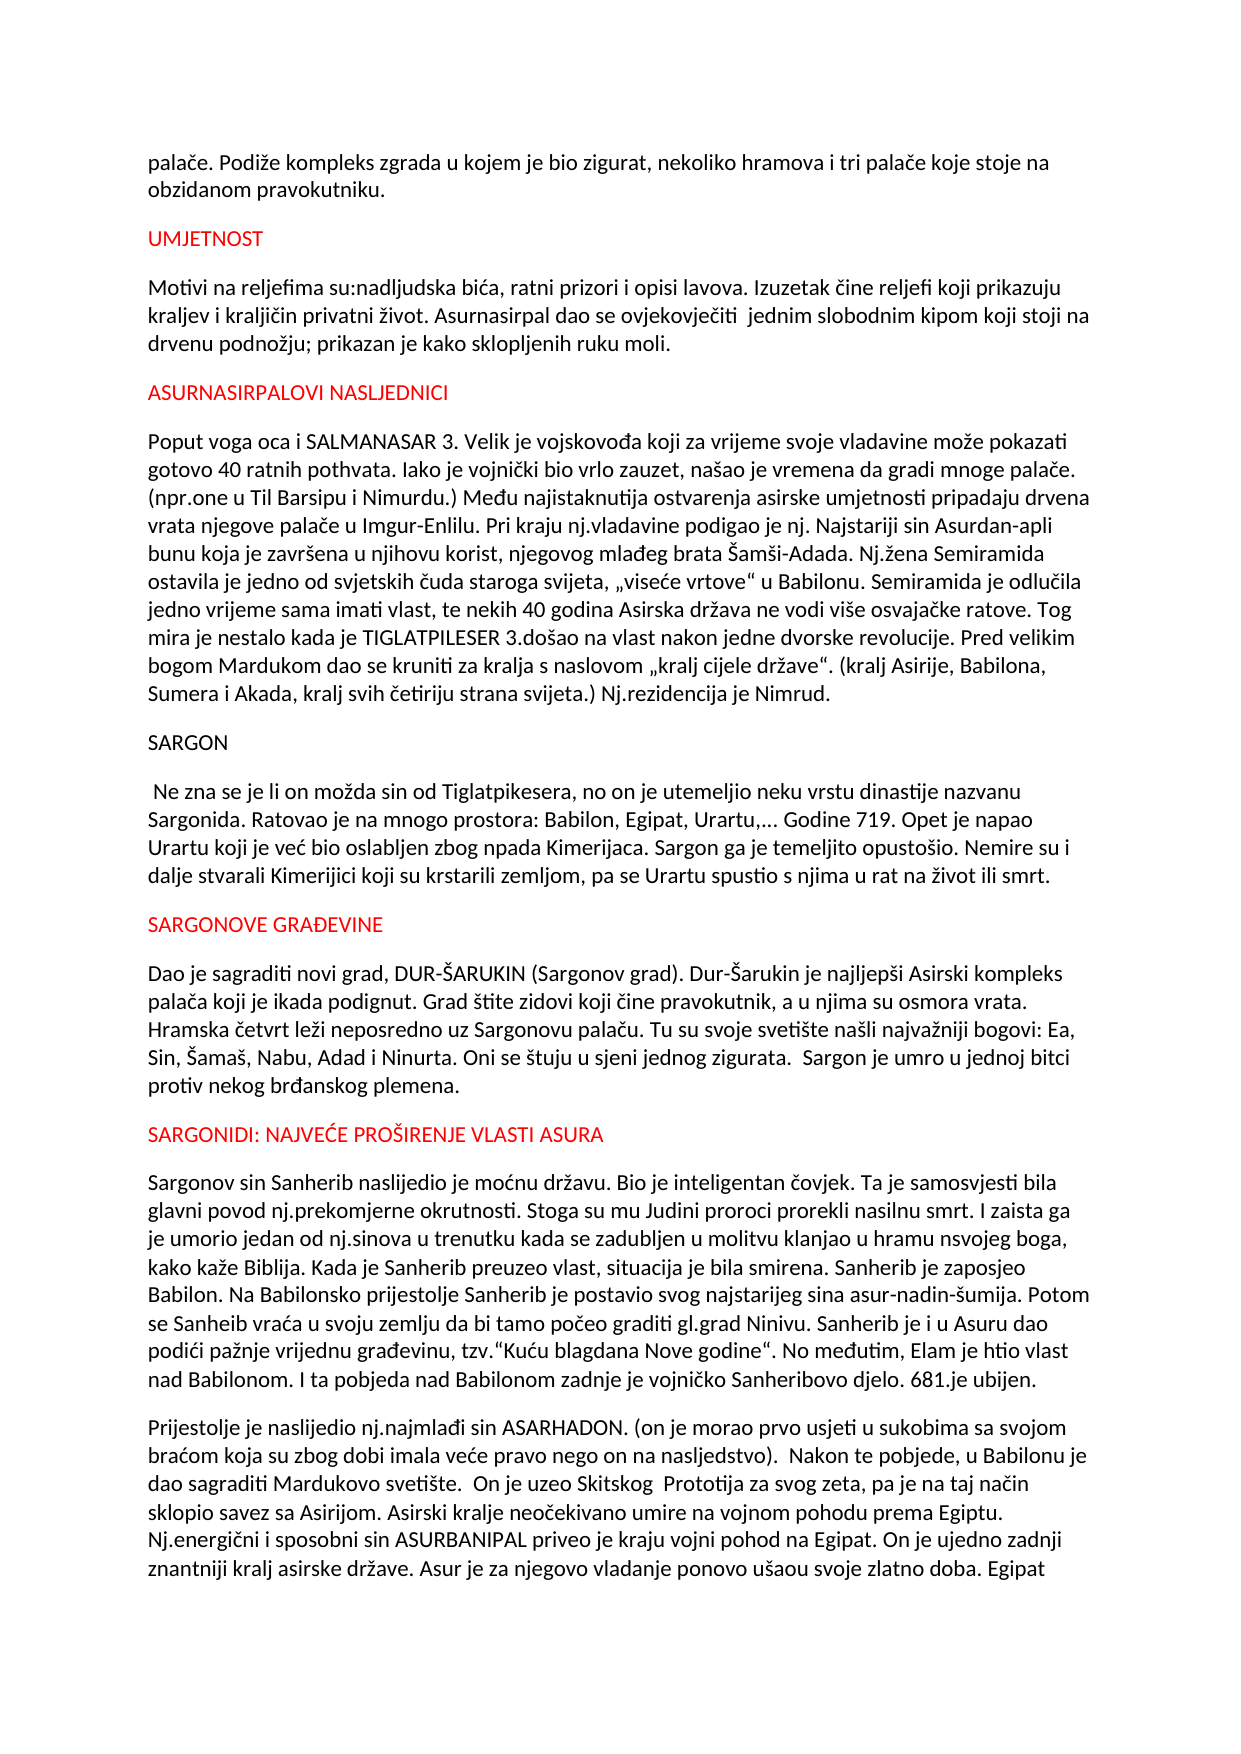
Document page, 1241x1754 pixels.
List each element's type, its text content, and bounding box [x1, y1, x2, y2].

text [148, 1413, 1093, 1582]
text UMJETNOST [148, 224, 1093, 252]
text Ne zna se je li on možda sin od Tiglatpikesera, no on je utemeljio neku vrstu dinastije nazvanu Sargonida. Ratovao je na mnogo prostora: Babilon, Egipat, Urartu,... Godine 719. Opet je napao Urartu koji je već bio oslabljen zbog npada Kimerijaca. Sargon ga je temeljito opustošio. Nemire su i dalje stvarali Kimerijici koji su krstarili zemljom, pa se Urartu spustio s njima u rat na život ili smrt. [148, 777, 1093, 889]
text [148, 148, 1093, 204]
text Sargonov sin Sanherib naslijedio je moćnu državu. Bio je inteligentan čovjek. Ta je samosvjesti bila glavni povod nj.prekomjerne okrutnosti. Stoga su mu Judini proroci prorekli nasilnu smrt. I zaista ga je umorio jedan od nj.sinova u trenutku kada se zadubljen u molitvu klanjao u hramu nsvojeg boga, kako kaže Biblija. Kada je Sanherib preuzeo vlast, situacija je bila smirena. Sanherib je zaposjeo Babilon. Na Babilonsko prijestolje Sanherib je postavio svog najstarijeg sina asur-nadin-šumija. Potom se Sanheib vraća u svoju zemlju da bi tamo počeo graditi gl.grad Ninivu. Sanherib je i u Asuru dao podići pažnje vrijednu građevinu, tzv.“Kuću blagdana Nove godine“. No međutim, Elam je htio vlast nad Babilonom. I ta pobjeda nad Babilonom zadnje je vojničko Sanheribovo djelo. 681.je ubijen. [148, 1168, 1093, 1393]
text Motivi na reljefima su:nadljudska bića, ratni prizori i opisi lavova. Izuzetak čine reljefi koji prikazuju kraljev i kraljičin privatni život. Asurnasirpal dao se ovjekovječiti jednim slobodnim kipom koji stoji na drvenu podnožju; prikazan je kako sklopljenih ruku moli. [148, 273, 1093, 357]
text SARGONIDI: NAJVEĆE PROŠIRENJE VLASTI ASURA [148, 1120, 1093, 1148]
text Poput voga oca i SALMANASAR 3. Velik je vojskovođa koji za vrijeme svoje vladavine može pokazati gotovo 40 ratnih pothvata. Iako je vojnički bio vrlo zauzet, našao je vremena da gradi mnoge palače. (npr.one u Til Barsipu i Nimurdu.) Među najistaknutija ostvarenja asirske umjetnosti pripadaju drvena vrata njegove palače u Imgur-Enlilu. Pri kraju nj.vladavine podigao je nj. Najstariji sin Asurdan-apli bunu koja je završena u njihovu korist, njegovog mlađeg brata Šamši-Adada. Nj.žena Semiramida ostavila je jedno od svjetskih čuda staroga svijeta, „viseće vrtove“ u Babilonu. Semiramida je odlučila jedno vrijeme sama imati vlast, te nekih 40 godina Asirska država ne vodi više osvajačke ratove. Tog mira je nestalo kada je TIGLATPILESER 3.došao na vlast nakon jedne dvorske revolucije. Pred velikim bogom Mardukom dao se kruniti za kralja s naslovom „kralj cijele države“. (kralj Asirije, Babilona, Sumera i Akada, kralj svih četiriju strana svijeta.) Nj.rezidencija je Nimrud. [148, 427, 1093, 707]
text SARGONOVE GRAĐEVINE [148, 910, 1093, 938]
text ASURNASIRPALOVI NASLJEDNICI [148, 378, 1093, 406]
text SARGON [148, 728, 1093, 756]
text Dao je sagraditi novi grad, DUR-ŠARUKIN (Sargonov grad). Dur-Šarukin je najljepši Asirski kompleks palača koji je ikada podignut. Grad štite zidovi koji čine pravokutnik, a u njima su osmora vrata. Hramska četvrt leži neposredno uz Sargonovu palaču. Tu su svoje svetište našli najvažniji bogovi: Ea, Sin, Šamaš, Nabu, Adad i Ninurta. Oni se štuju u sjeni jednog zigurata. Sargon je umro u jednoj bitci protiv nekog brđanskog plemena. [148, 959, 1093, 1099]
